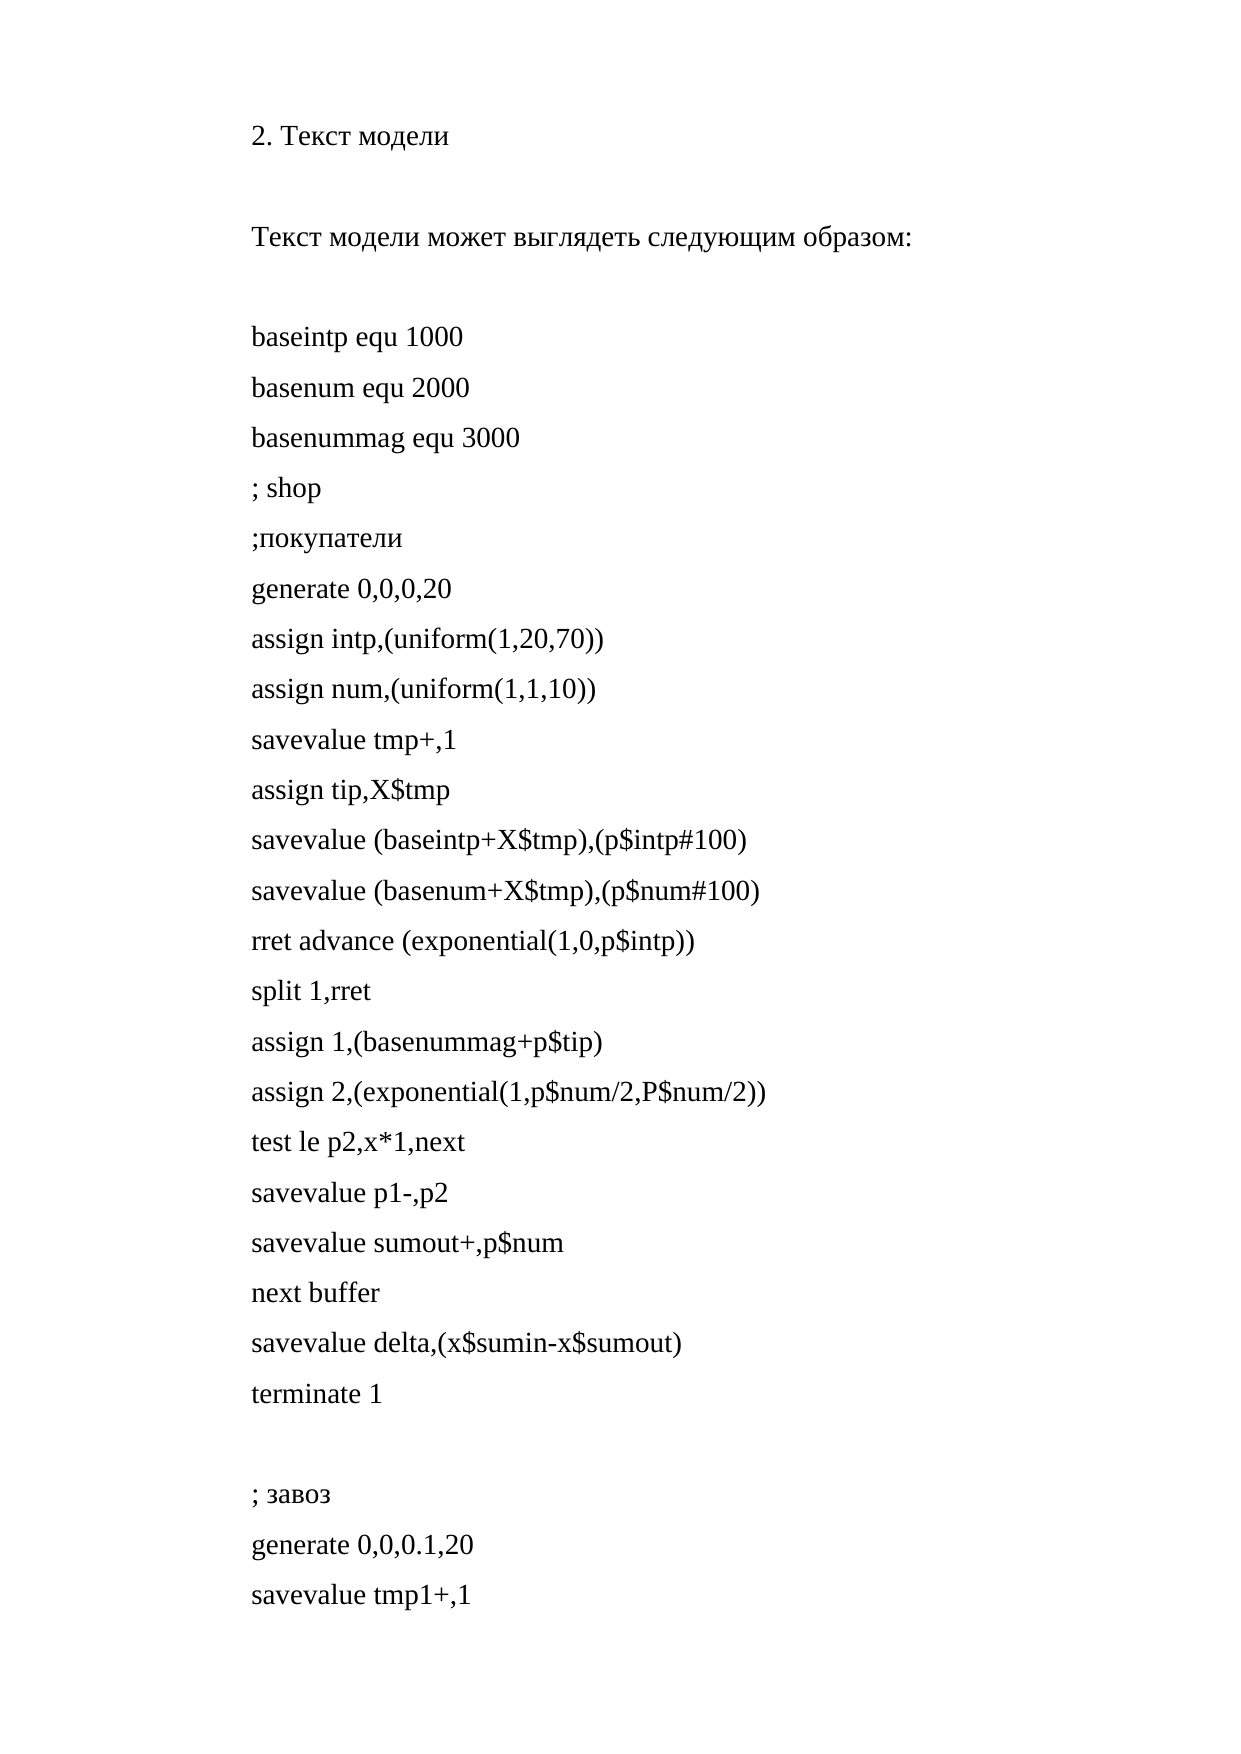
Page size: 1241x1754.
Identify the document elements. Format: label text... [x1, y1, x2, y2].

text savevalue sumout+,p$num [177, 1225, 1152, 1258]
text assign 2,(exponential(1,p$num/2,P$num/2)) [177, 1074, 1152, 1108]
text ; завоз [177, 1477, 1152, 1510]
text assign 1,(basenummag+p$tip) [177, 1024, 1152, 1057]
text savevalue delta,(x$sumin-x$sumout) [177, 1326, 1152, 1359]
text assign num,(uniform(1,1,10)) [177, 672, 1152, 705]
text savevalue tmp+,1 [177, 722, 1152, 755]
text generate 0,0,0,20 [177, 571, 1152, 604]
text generate 0,0,0.1,20 [177, 1527, 1152, 1560]
text savevalue tmp1+,1 [177, 1577, 1152, 1611]
text assign intp,(uniform(1,20,70)) [177, 621, 1152, 655]
text savevalue (baseintp+X$tmp),(p$intp#100) [177, 822, 1152, 856]
text savevalue p1-,p2 [177, 1175, 1152, 1208]
text basenummag equ 3000 [177, 420, 1152, 453]
text test le p2,x*1,next [177, 1124, 1152, 1158]
text rret advance (exponential(1,0,p$intp)) [177, 923, 1152, 957]
text assign tip,X$tmp [177, 772, 1152, 806]
text Текст модели может выглядеть следующим образом: [177, 219, 1152, 252]
text next buffer [177, 1275, 1152, 1309]
text baseintp equ 1000 [177, 319, 1152, 353]
text 2. Текст модели [177, 118, 1152, 152]
text basenum equ 2000 [177, 370, 1152, 403]
text savevalue (basenum+X$tmp),(p$num#100) [177, 873, 1152, 906]
text split 1,rret [177, 973, 1152, 1007]
text ; shop [177, 470, 1152, 504]
text terminate 1 [177, 1376, 1152, 1409]
text ;покупатели [177, 521, 1152, 554]
